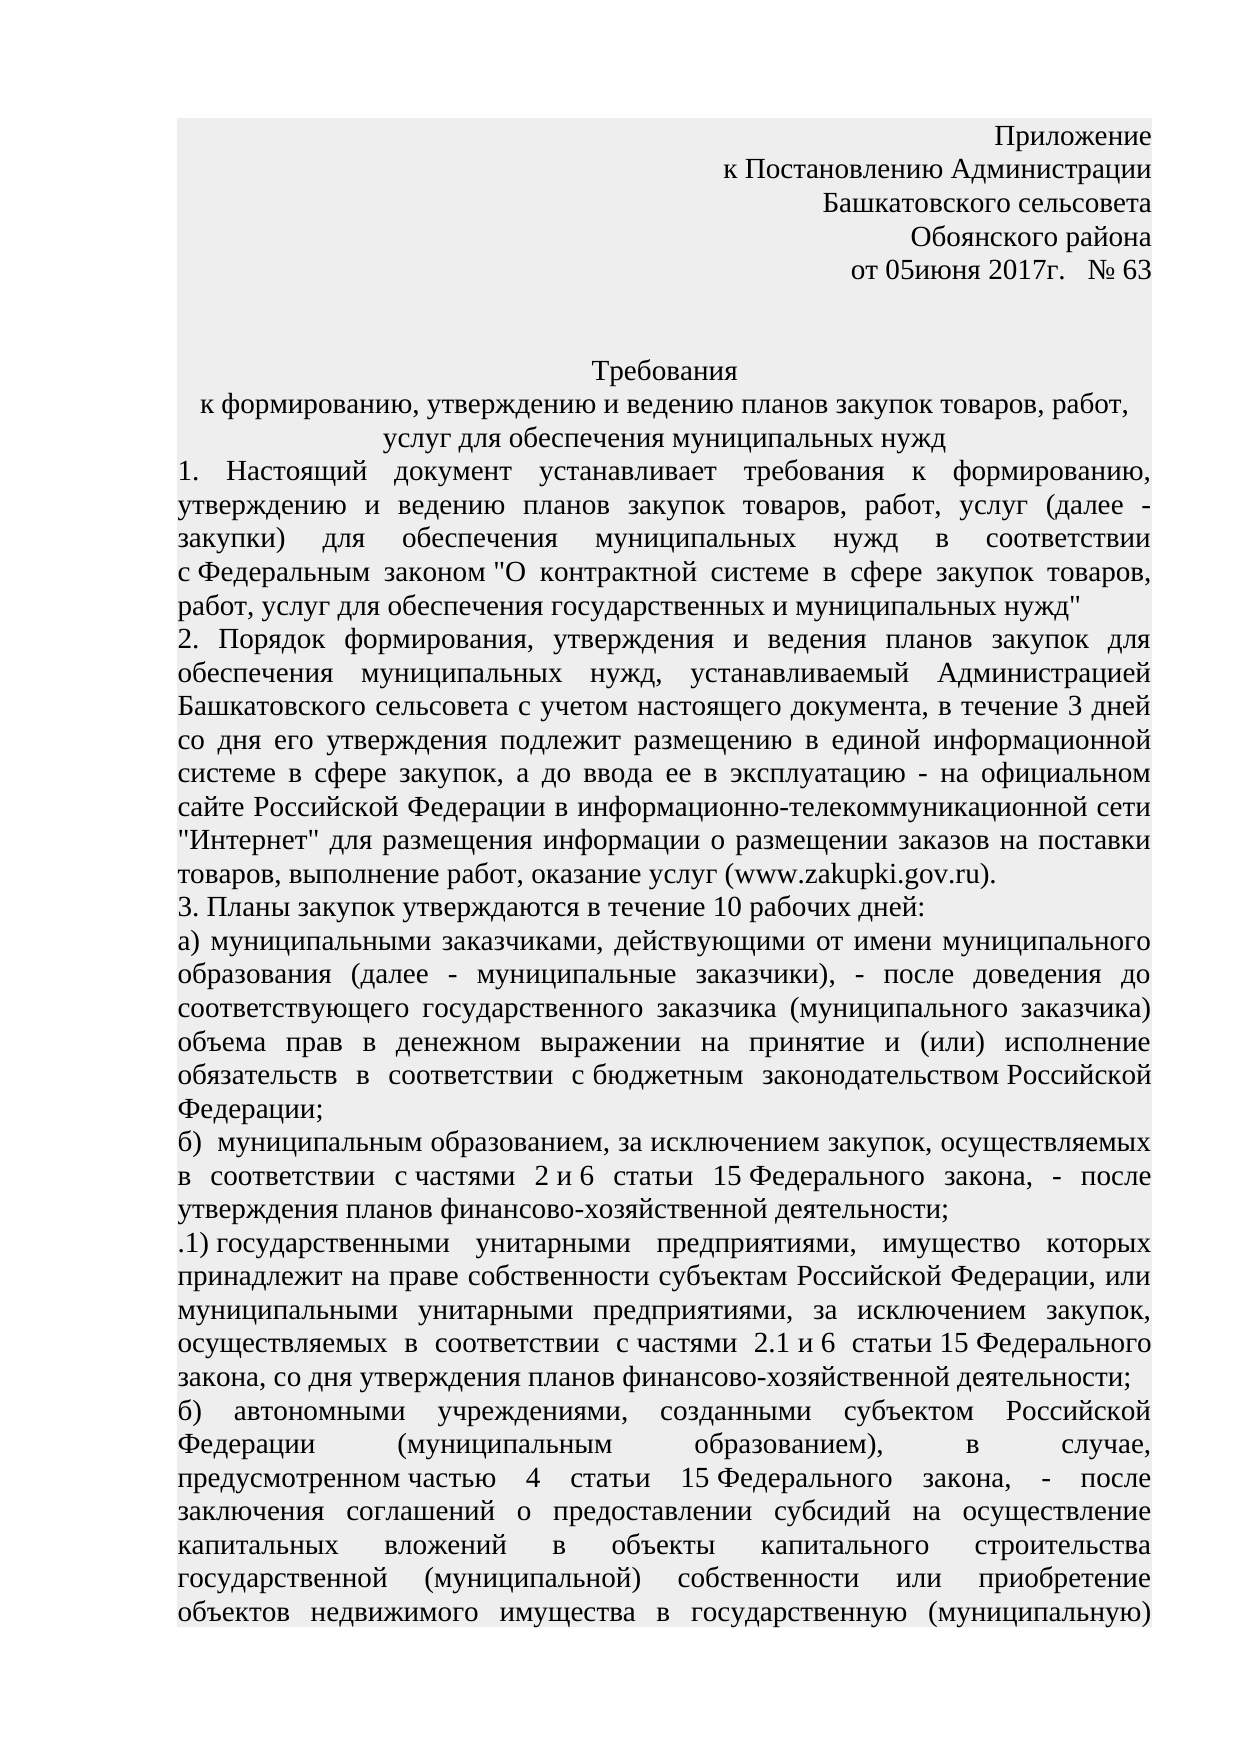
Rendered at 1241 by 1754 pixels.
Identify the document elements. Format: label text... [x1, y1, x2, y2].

text к Постановлению Администрации [177, 152, 1152, 185]
text 2. Порядок формирования, утверждения и ведения планов закупок для обеспечения муниципальных нужд, устанавливаемый Администрацией Башкатовского сельсовета с учетом настоящего документа, в течение 3 дней со дня его утверждения подлежит размещению в единой информационной системе в сфере закупок, а до ввода ее в эксплуатацию - на официальном сайте Российской Федерации в информационно-телекоммуникационной сети "Интернет" для размещения информации о размещении заказов на поставки товаров, выполнение работ, оказание услуг (www.zakupki.gov.ru). [177, 621, 1152, 889]
text Обоянского района [177, 219, 1152, 252]
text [177, 1393, 1152, 1627]
text от 05июня 2017г. № 63 [177, 252, 1152, 286]
text 3. Планы закупок утверждаются в течение 10 рабочих дней: [177, 889, 1152, 923]
text Требования к формированию, утверждению и ведению планов закупок товаров, работ, услуг для обеспечения муниципальных нужд [177, 353, 1152, 453]
text Башкатовского сельсовета [177, 185, 1152, 219]
text .1) государственными унитарными предприятиями, имущество которых принадлежит на праве собственности субъектам Российской Федерации, или муниципальными унитарными предприятиями, за исключением закупок, осуществляемых в соответствии с частями 2.1 и 6 статьи 15 Федерального закона, со дня утверждения планов финансово-хозяйственной деятельности; [177, 1225, 1152, 1393]
text Приложение [177, 118, 1152, 152]
text а) муниципальными заказчиками, действующими от имени муниципального образования (далее - муниципальные заказчики), - после доведения до соответствующего государственного заказчика (муниципального заказчика) объема прав в денежном выражении на принятие и (или) исполнение обязательств в соответствии с бюджетным законодательством Российской Федерации; [177, 923, 1152, 1124]
text 1. Настоящий документ устанавливает требования к формированию, утверждению и ведению планов закупок товаров, работ, услуг (далее - закупки) для обеспечения муниципальных нужд в соответствии с Федеральным законом "О контрактной системе в сфере закупок товаров, работ, услуг для обеспечения государственных и муниципальных нужд" [177, 453, 1152, 621]
text б) муниципальным образованием, за исключением закупок, осуществляемых в соответствии с частями 2 и 6 статьи 15 Федерального закона, - после утверждения планов финансово-хозяйственной деятельности; [177, 1124, 1152, 1225]
